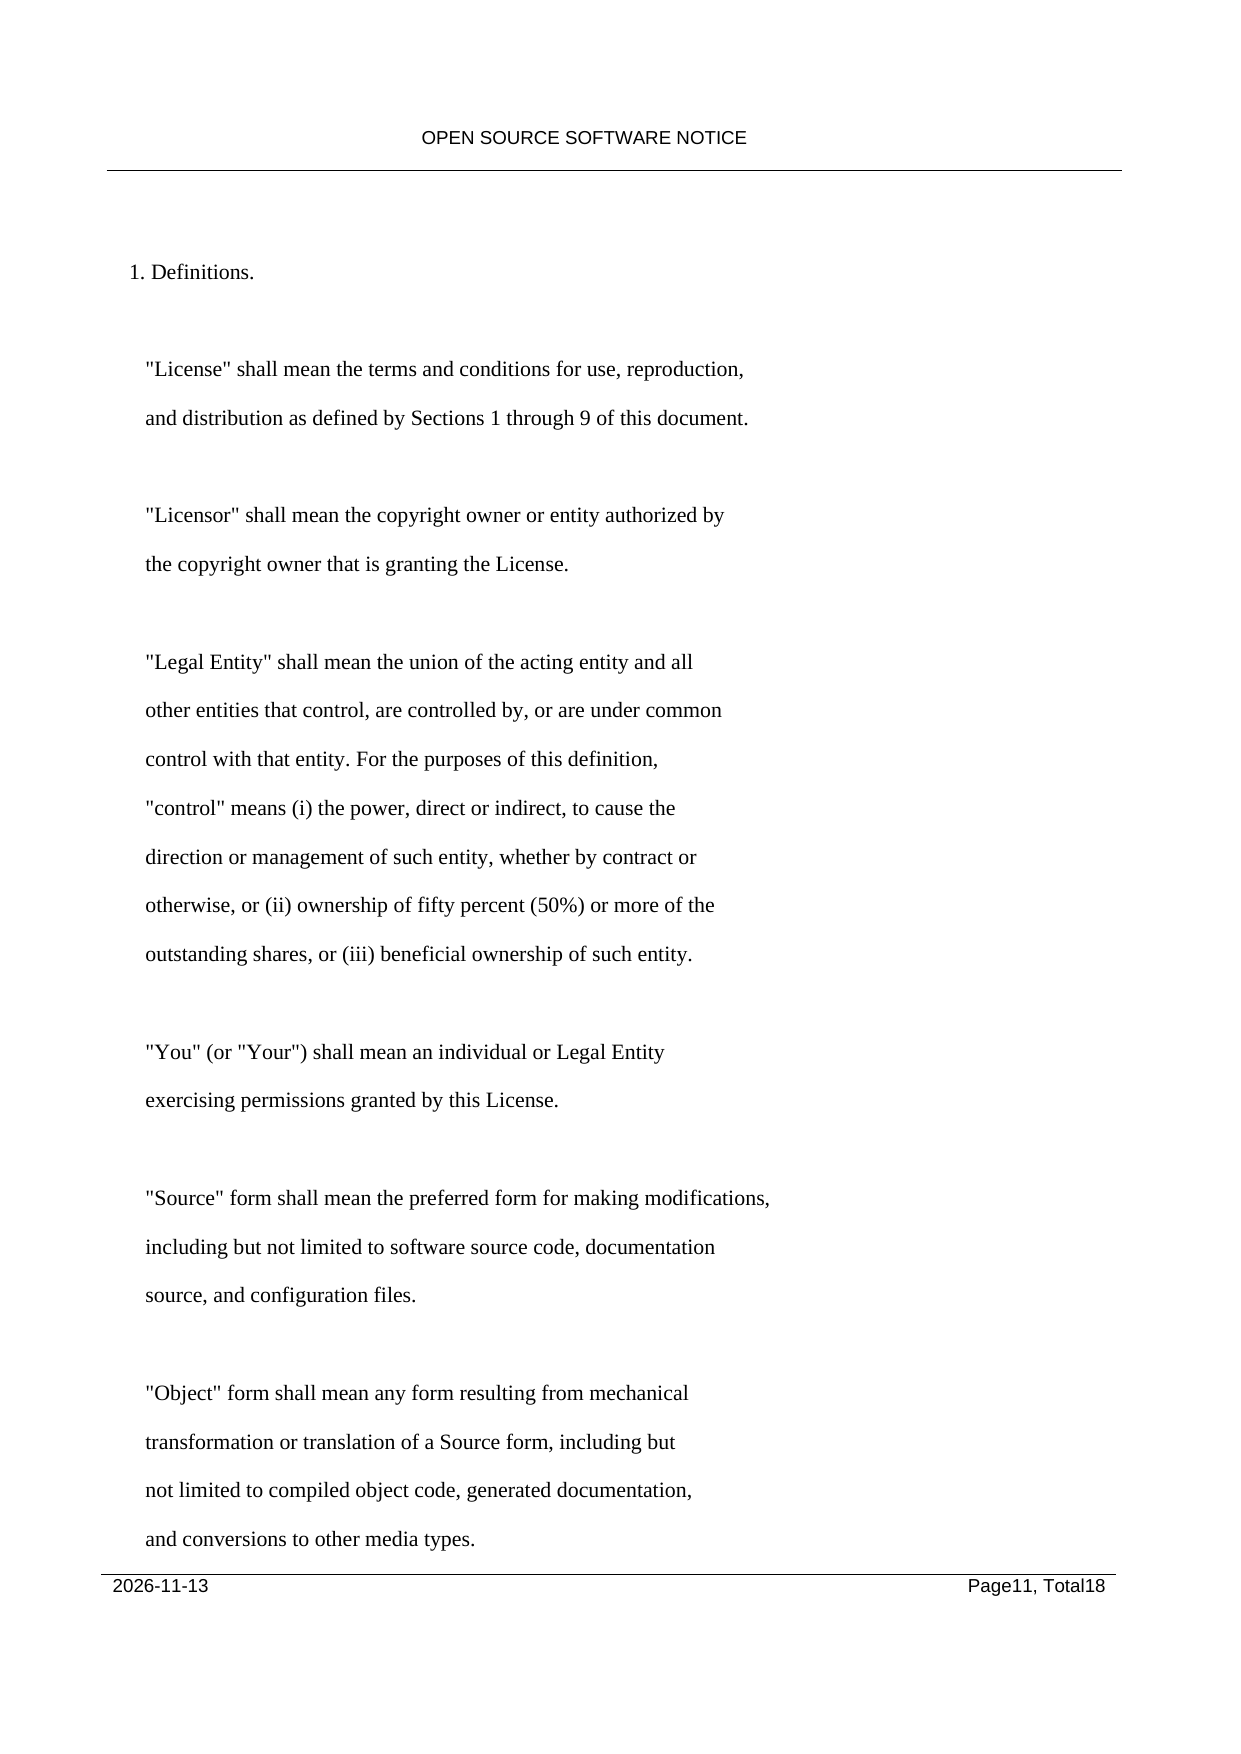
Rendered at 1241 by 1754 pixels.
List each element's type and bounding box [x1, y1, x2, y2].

text [112, 206, 1128, 1555]
